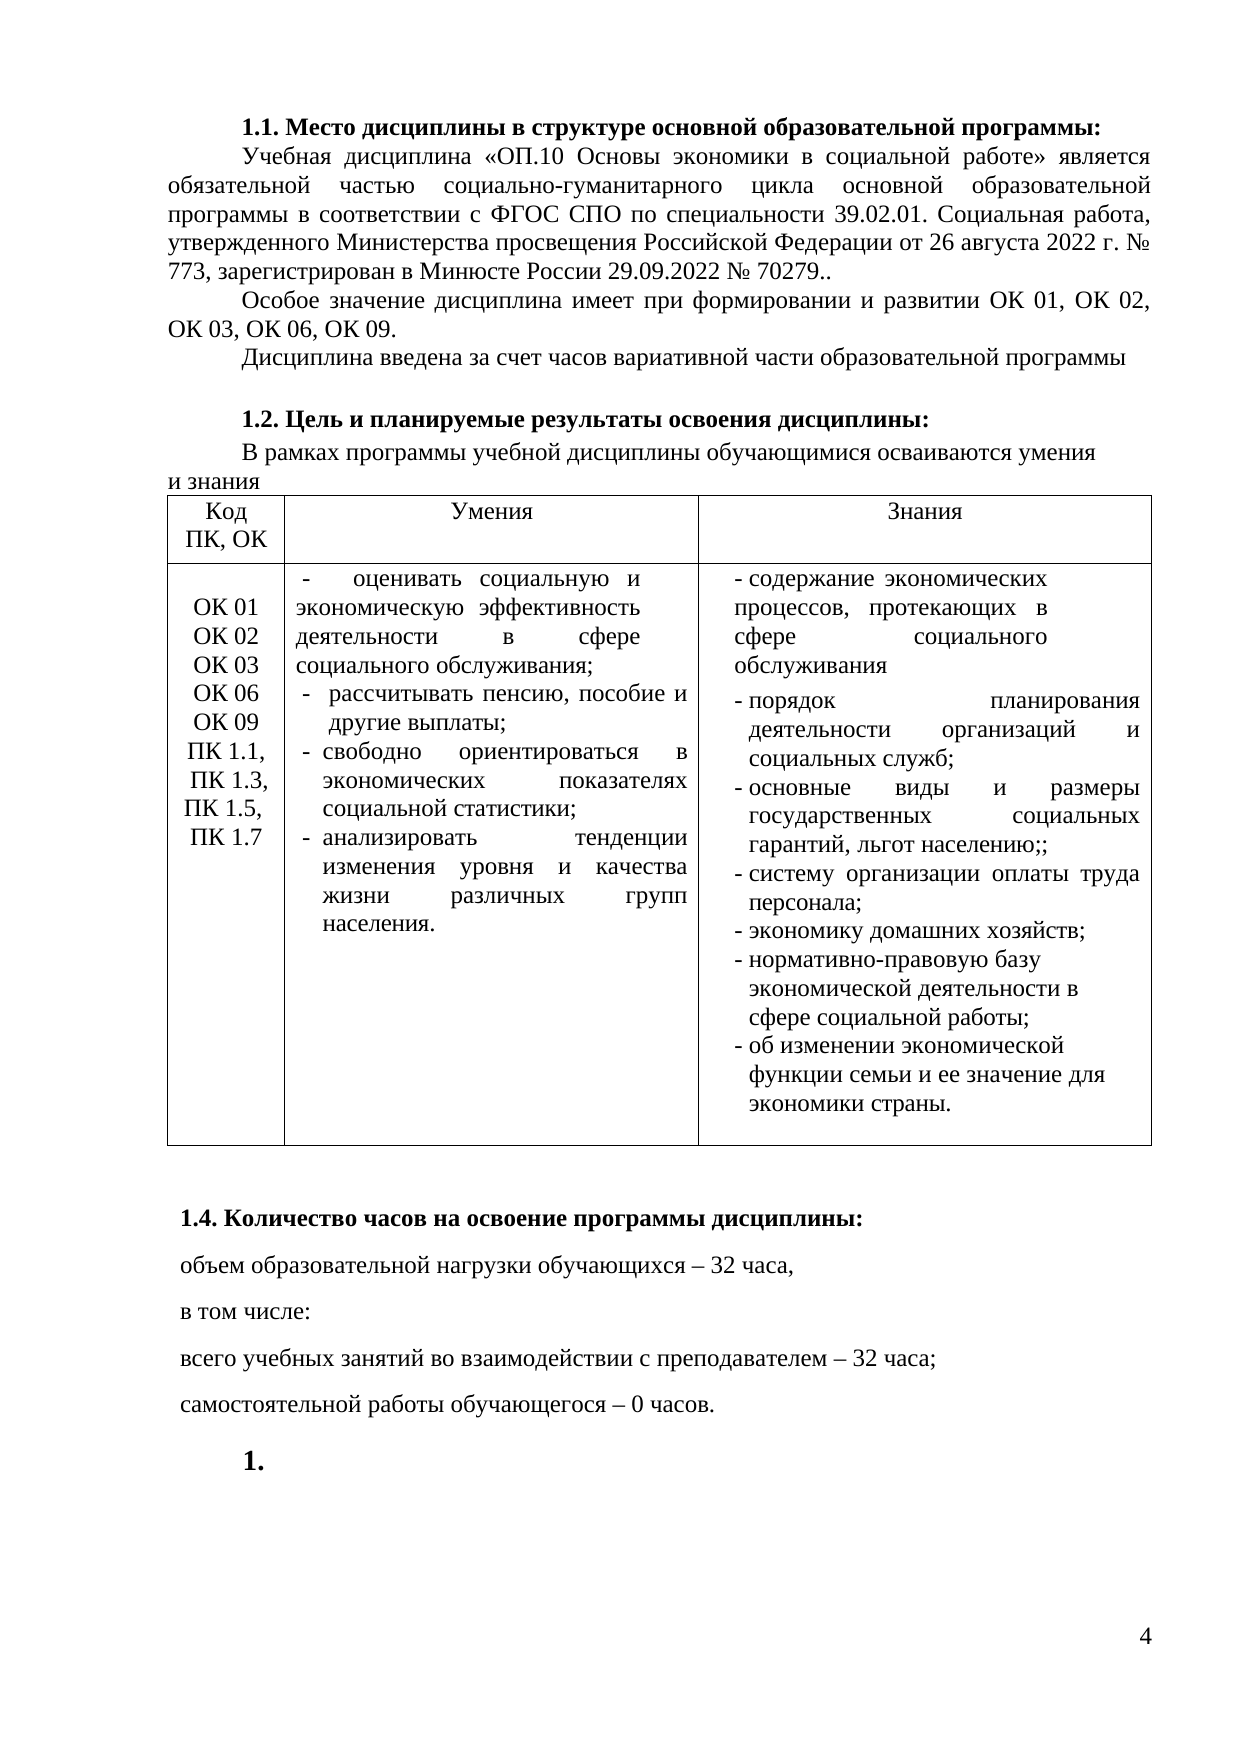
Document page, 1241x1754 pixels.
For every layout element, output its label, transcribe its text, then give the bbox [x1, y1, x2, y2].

text 1.4. Количество часов на освоение программы дисциплины: [167, 1203, 1039, 1232]
text 1.1. Место дисциплины в структуре основной образовательной программы: [168, 112, 1151, 141]
text Особое значение дисциплина имеет при формировании и развитии ОК 01, ОК 02, ОК 03, ОК 06, ОК 09. [168, 285, 1151, 342]
table_header Знания [699, 496, 1151, 562]
text 1.2. Цель и планируемые результаты освоения дисциплины: [168, 404, 1151, 433]
text Дисциплина введена за счет часов вариативной части образовательной программы [168, 342, 1151, 371]
text объем образовательной нагрузки обучающихся – 32 часа, [167, 1250, 1039, 1279]
text самостоятельной работы обучающегося – 0 часов. [167, 1389, 1039, 1418]
text В рамках программы учебной дисциплины обучающимися осваиваются умения и знания [168, 437, 1151, 495]
table_cell содержание экономических процессов, протекающих в сфере социального обслуживания порядок планирования деятельности организаций и социальных служб; основные виды и размеры государственных социальных гарантий, льгот населению;; систему организации оплаты труда персонала; экономику домашних хозяйств; нормативно-правовую базу экономической деятельности в сфере социальной работы; об изменении экономической функции семьи и ее значение для экономики страны. [699, 564, 1151, 1145]
text всего учебных занятий во взаимодействии с преподавателем – 32 часа; [167, 1343, 1039, 1372]
table_header Код ПК, ОК [168, 496, 284, 562]
table_cell оценивать социальную и экономическую эффективность деятельности в сфере социального обслуживания; рассчитывать пенсию, пособие и другие выплаты; свободно ориентироваться в экономических показателях социальной статистики; анализировать тенденции изменения уровня и качества жизни различных групп населения. [285, 564, 698, 1145]
table_header Умения [285, 496, 698, 562]
text в том числе: [167, 1296, 1039, 1325]
table_cell ОК 01 ОК 02 ОК 03 ОК 06 ОК 09 ПК 1.1, ПК 1.3, ПК 1.5, ПК 1.7 [168, 564, 284, 1145]
text Учебная дисциплина «ОП.10 Основы экономики в социальной работе» является обязательной частью социально-гуманитарного цикла основной образовательной программы в соответствии с ФГОС СПО по специальности 39.02.01. Социальная работа, утвержденного Министерства просвещения Российской Федерации от 26 августа 2022 г. № 773, зарегистрирован в Минюсте России 29.09.2022 № 70279.. [168, 141, 1151, 285]
